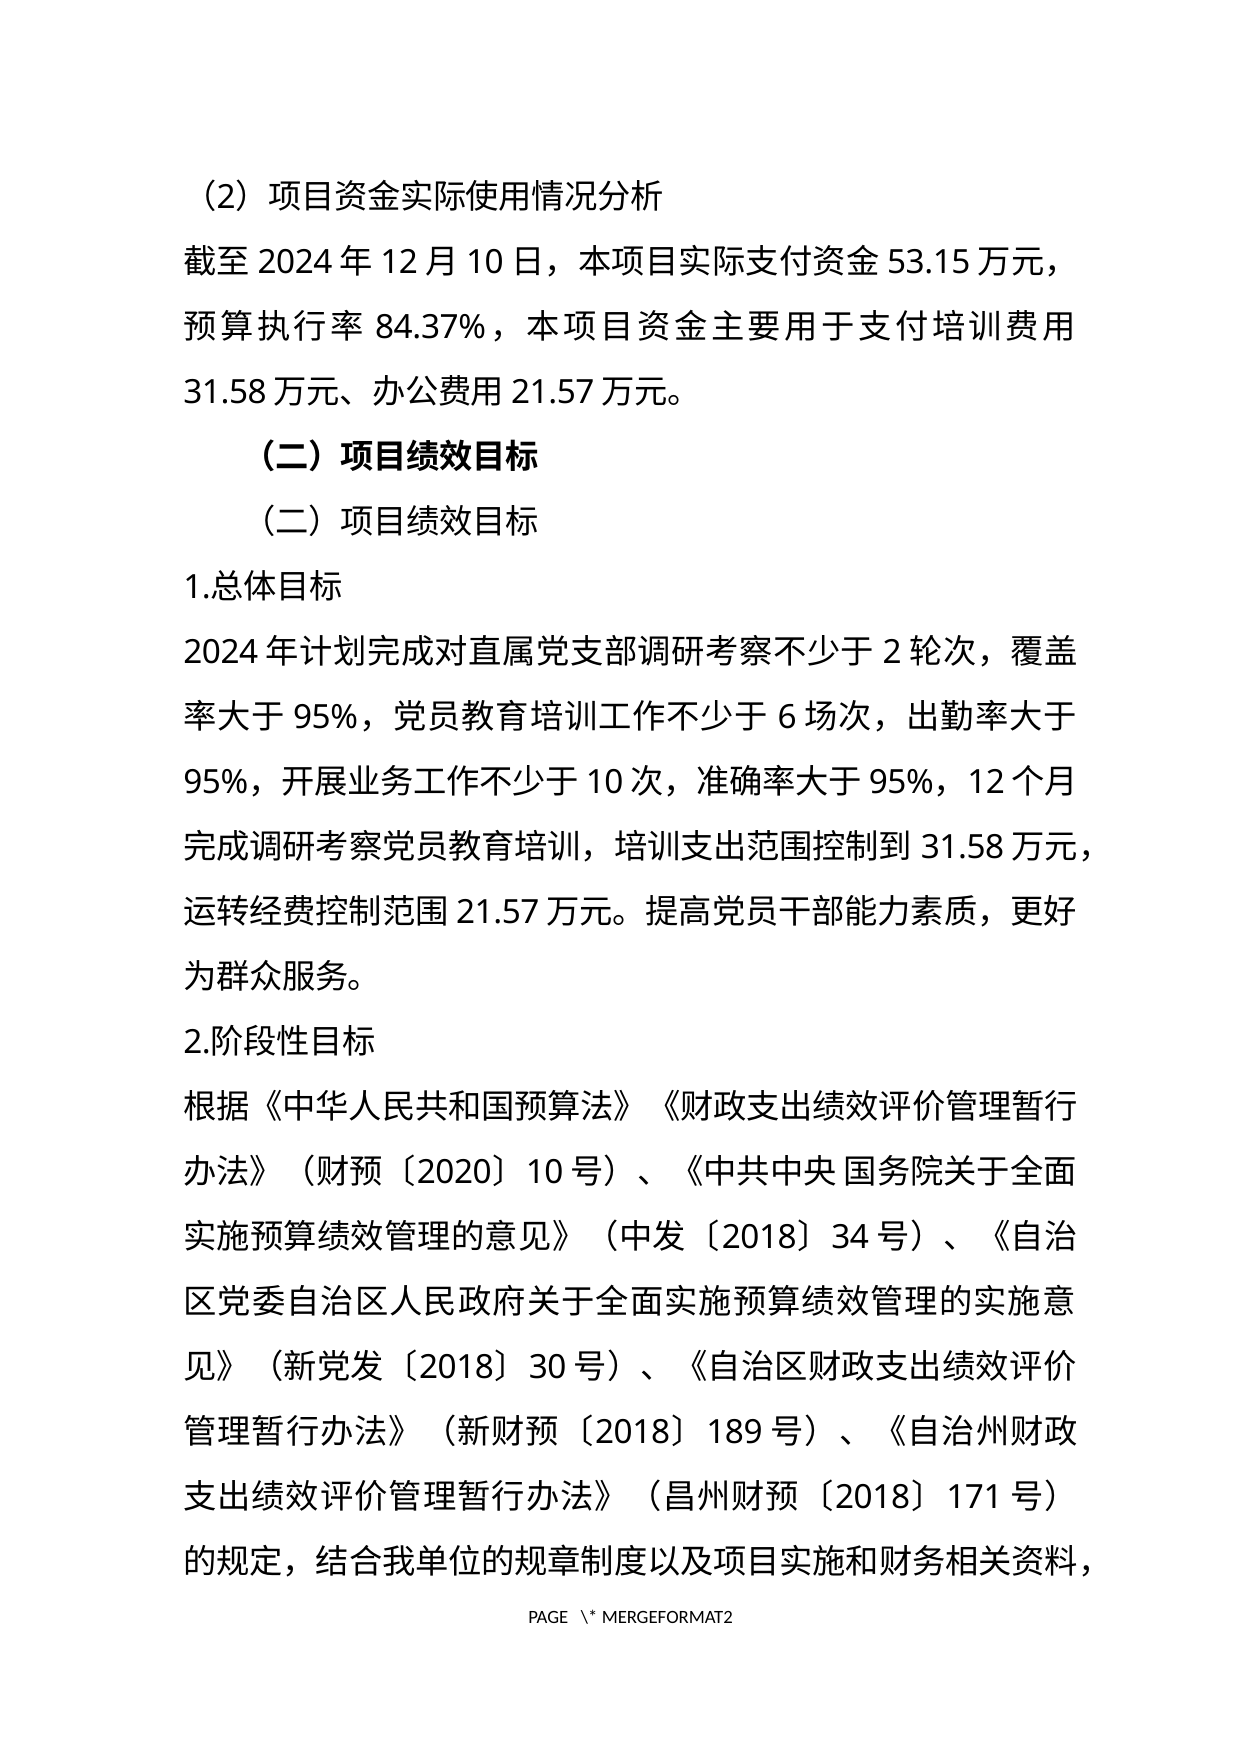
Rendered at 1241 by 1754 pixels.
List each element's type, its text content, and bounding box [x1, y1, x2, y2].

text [183, 162, 1078, 422]
text （二）项目绩效目标 [183, 422, 1078, 487]
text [183, 487, 1078, 1592]
